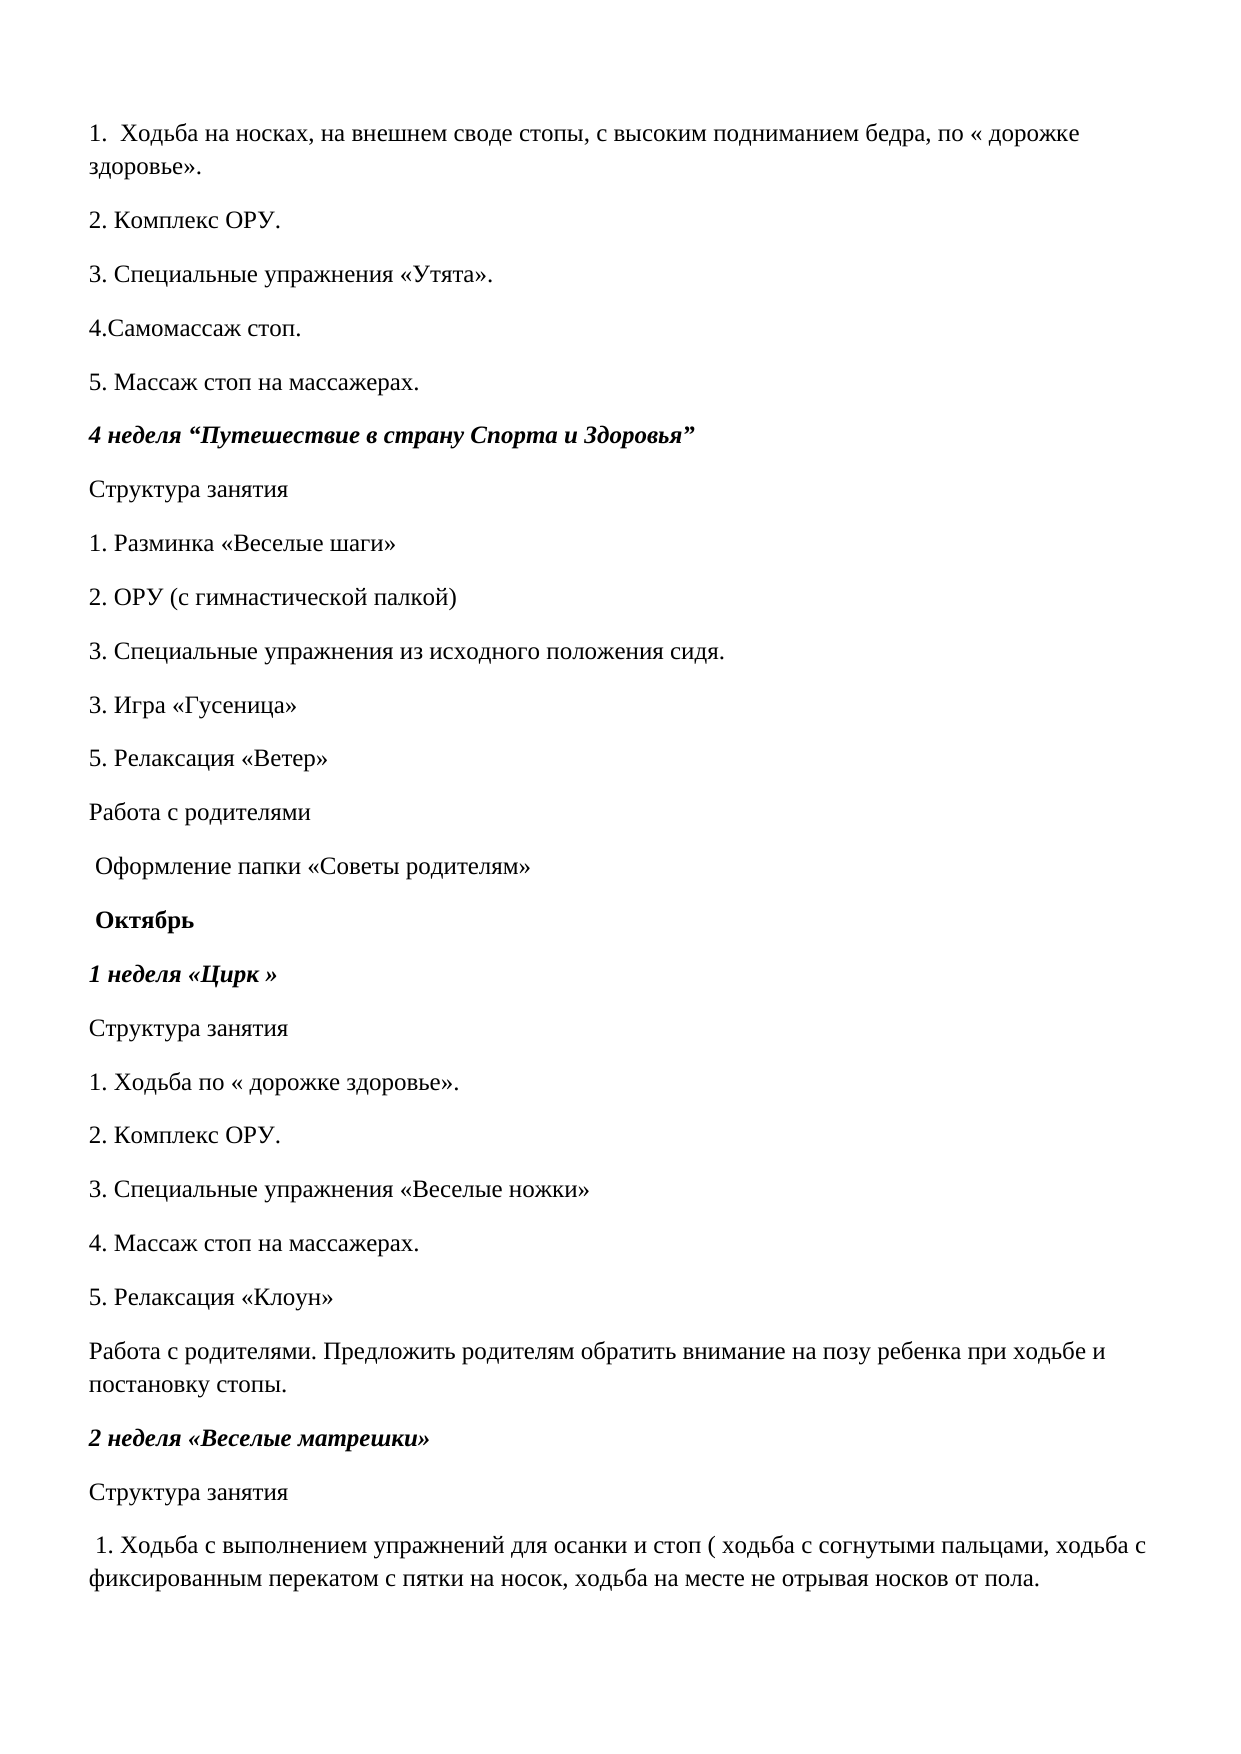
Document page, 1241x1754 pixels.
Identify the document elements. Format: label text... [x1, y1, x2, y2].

text Структура занятия [89, 1477, 1152, 1505]
text 1. Ходьба на носках, на внешнем своде стопы, с высоким подниманием бедра, по « дорожке здоровье». [89, 118, 1152, 180]
text Работа с родителями [89, 797, 1152, 826]
text 3. Специальные упражнения «Веселые ножки» [89, 1174, 1152, 1203]
text 1. Разминка «Веселые шаги» [89, 528, 1152, 557]
text 3. Специальные упражнения «Утята». [89, 259, 1152, 288]
text 3. Игра «Гусеница» [89, 690, 1152, 718]
text Октябрь [89, 905, 1152, 934]
text 4. Массаж стоп на массажерах. [89, 1228, 1152, 1257]
text 2. ОРУ (с гимнастической палкой) [89, 582, 1152, 611]
text 2. Комплекс ОРУ. [89, 1121, 1152, 1149]
text 5. Релаксация «Ветер» [89, 743, 1152, 772]
text 3. Специальные упражнения из исходного положения сидя. [89, 636, 1152, 664]
text 2 неделя «Веселые матрешки» [89, 1423, 1152, 1452]
text 1 неделя «Цирк » [89, 959, 1152, 988]
text 5. Массаж стоп на массажерах. [89, 367, 1152, 395]
text Оформление папки «Советы родителям» [89, 851, 1152, 880]
text 2. Комплекс ОРУ. [89, 205, 1152, 234]
text Работа с родителями. Предложить родителям обратить внимание на позу ребенка при ходьбе и постановку стопы. [89, 1336, 1152, 1398]
text 4 неделя “Путешествие в страну Спорта и Здоровья” [89, 420, 1152, 449]
text 1. Ходьба по « дорожке здоровье». [89, 1067, 1152, 1095]
text Структура занятия [89, 474, 1152, 503]
text 4.Самомассаж стоп. [89, 313, 1152, 341]
text 5. Релаксация «Клоун» [89, 1282, 1152, 1311]
text 1. Ходьба с выполнением упражнений для осанки и стоп ( ходьба с согнутыми пальцами, ходьба с фиксированным перекатом с пятки на носок, ходьба на месте не отрывая носков от пола. [89, 1531, 1152, 1592]
text Структура занятия [89, 1013, 1152, 1042]
